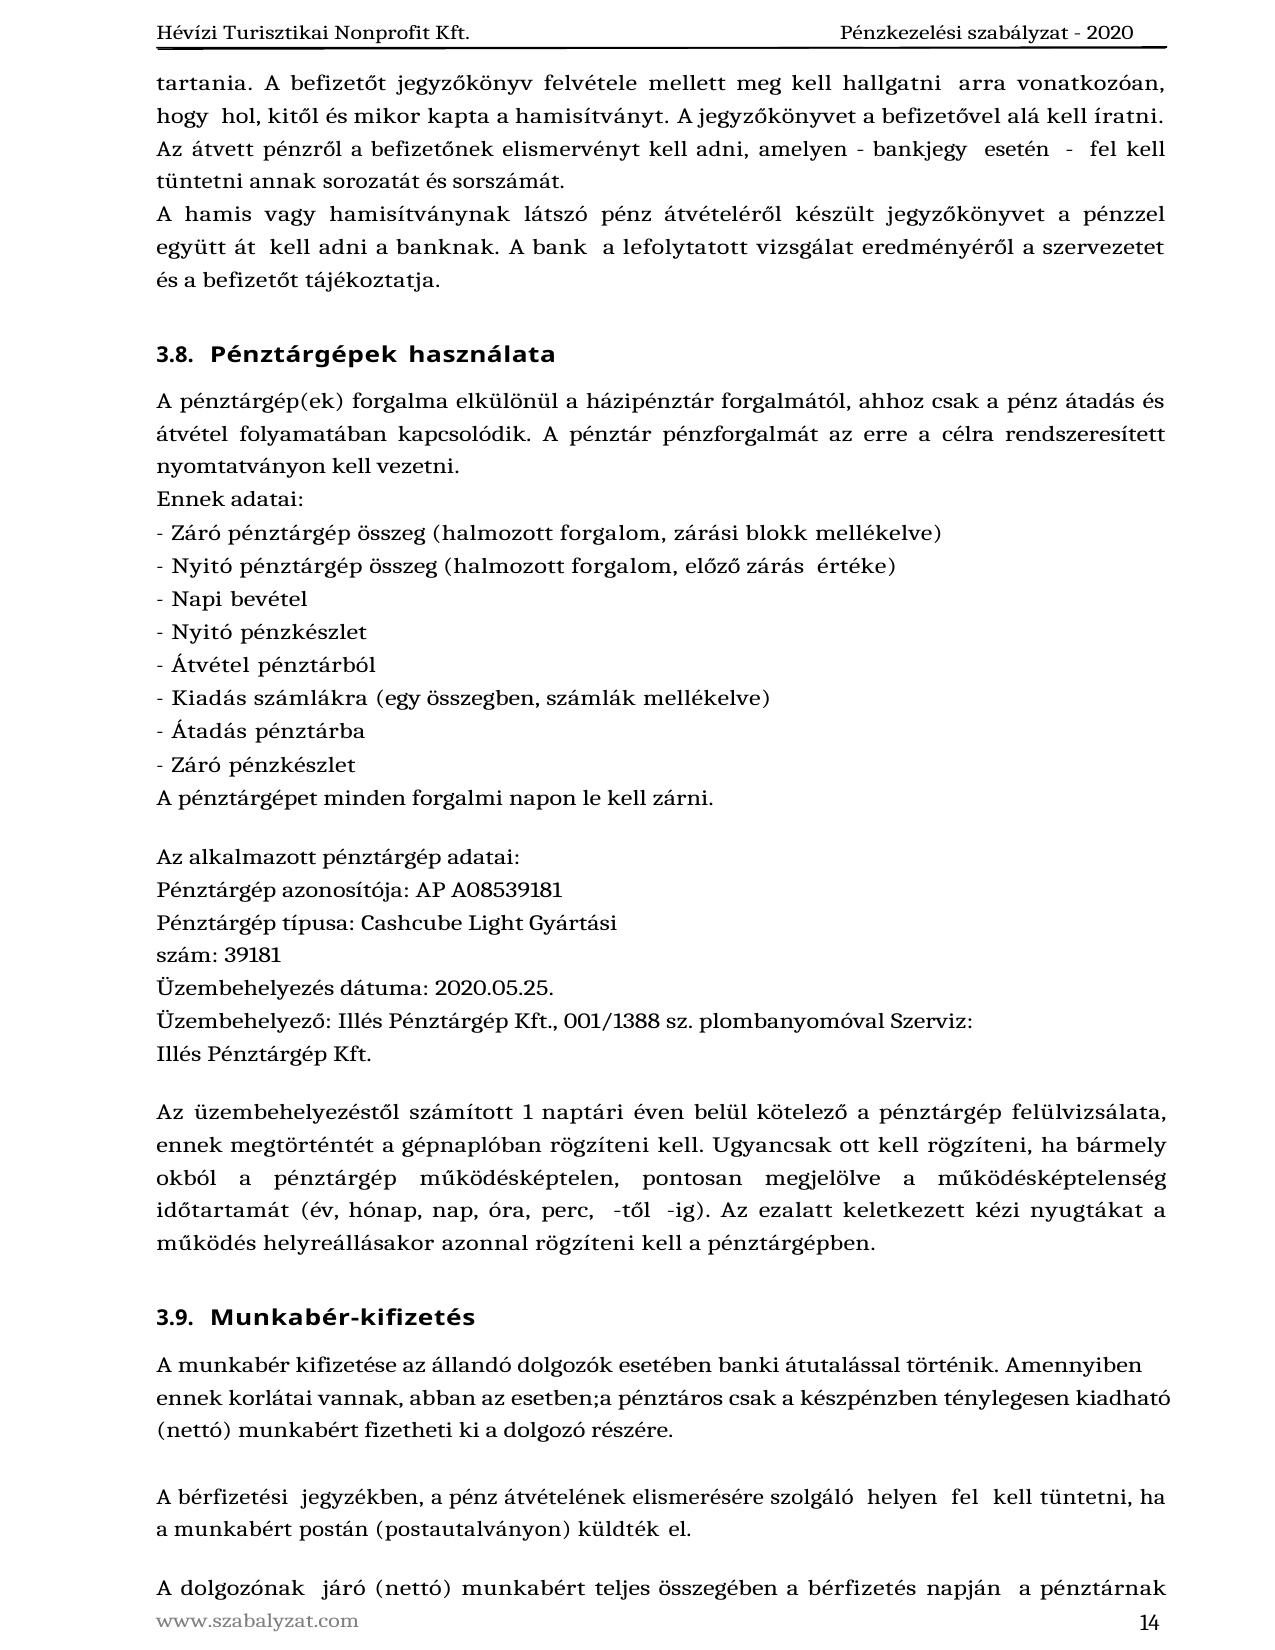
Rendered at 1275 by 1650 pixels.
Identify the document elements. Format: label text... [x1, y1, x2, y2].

text A pénztárgép(ek) forgalma elkülönül a házipénztár forgalmától, ahhoz csak a pénz átadás és átvétel folyamatában kapcsolódik. A pénztár pénzforgalmát az erre a célra rendszeresített nyomtatványon kell vezetni. [156, 389, 1167, 479]
text A pénztárgépet minden forgalmi napon le kell zárni. [156, 786, 1179, 811]
list Kiadás számlákra (egy összegben, számlák mellékelve) [156, 686, 1179, 711]
list Nyitó pénztárgép összeg (halmozott forgalom, előző zárás értéke) [156, 553, 1179, 578]
list Átadás pénztárba [156, 719, 1179, 744]
text A munkabér kifizetése az állandó dolgozók esetében banki átutalással történik. Amennyiben ennek korlátai vannak, abban az esetben;a pénztáros csak a készpénzben ténylegesen kiadható (nettó) munkabért fizetheti ki a dolgozó részére. [156, 1353, 1179, 1443]
text Üzembehelyezés dátuma: 2020.05.25. [156, 976, 1179, 1001]
list Nyitó pénzkészlet [156, 620, 1179, 645]
list Átvétel pénztárból [156, 653, 1179, 678]
text tartania. A befizetőt jegyzőkönyv felvétele mellett meg kell hallgatni arra vonatkozóan, hogy hol, kitől és mikor kapta a hamisítványt. A jegyzőkönyvet a befizetővel alá kell íratni. [156, 71, 1165, 129]
subtitle Pénztárgépek használata [156, 338, 1179, 368]
text Az üzembehelyezéstől számított 1 naptári éven belül kötelező a pénztárgép felülvizsálata, ennek megtörténtét a gépnaplóban rögzíteni kell. Ugyancsak ott kell rögzíteni, ha bármely okból a pénztárgép működésképtelen, pontosan megjelölve a működésképtelenség időtartamát (év, hónap, nap, óra, perc, -től -ig). Az ezalatt keletkezett kézi nyugtákat a működés helyreállásakor azonnal rögzíteni kell a pénztárgépben. [156, 1100, 1167, 1256]
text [156, 1576, 1167, 1601]
text Az átvett pénzről a befizetőnek elismervényt kell adni, amelyen - bankjegy esetén - fel kell tüntetni annak sorozatát és sorszámát. [156, 136, 1165, 194]
text Pénztárgép azonosítója: AP A08539181 Pénztárgép típusa: Cashcube Light Gyártási szám: 39181 [156, 877, 633, 968]
list Napi bevétel [156, 587, 1179, 612]
text A hamis vagy hamisítványnak látszó pénz átvételéről készült jegyzőkönyvet a pénzzel együtt át kell adni a banknak. A bank a lefolytatott vizsgálat eredményéről a szervezetet és a befizetőt tájékoztatja. [156, 202, 1165, 292]
text Ennek adatai: [156, 487, 1179, 512]
text Az alkalmazott pénztárgép adatai: [156, 844, 1179, 869]
list Záró pénzkészlet [156, 752, 1179, 778]
text A bérfizetési jegyzékben, a pénz átvételének elismerésére szolgáló helyen fel kell tüntetni, ha a munkabért postán (postautalványon) küldték el. [156, 1484, 1166, 1542]
text Üzembehelyező: Illés Pénztárgép Kft., 001/1388 sz. plombanyomóval Szerviz: Illés Pénztárgép Kft. [156, 1009, 983, 1067]
subtitle Munkabér-kifizetés [156, 1302, 1179, 1332]
list Záró pénztárgép összeg (halmozott forgalom, zárási blokk mellékelve) [156, 520, 1179, 545]
